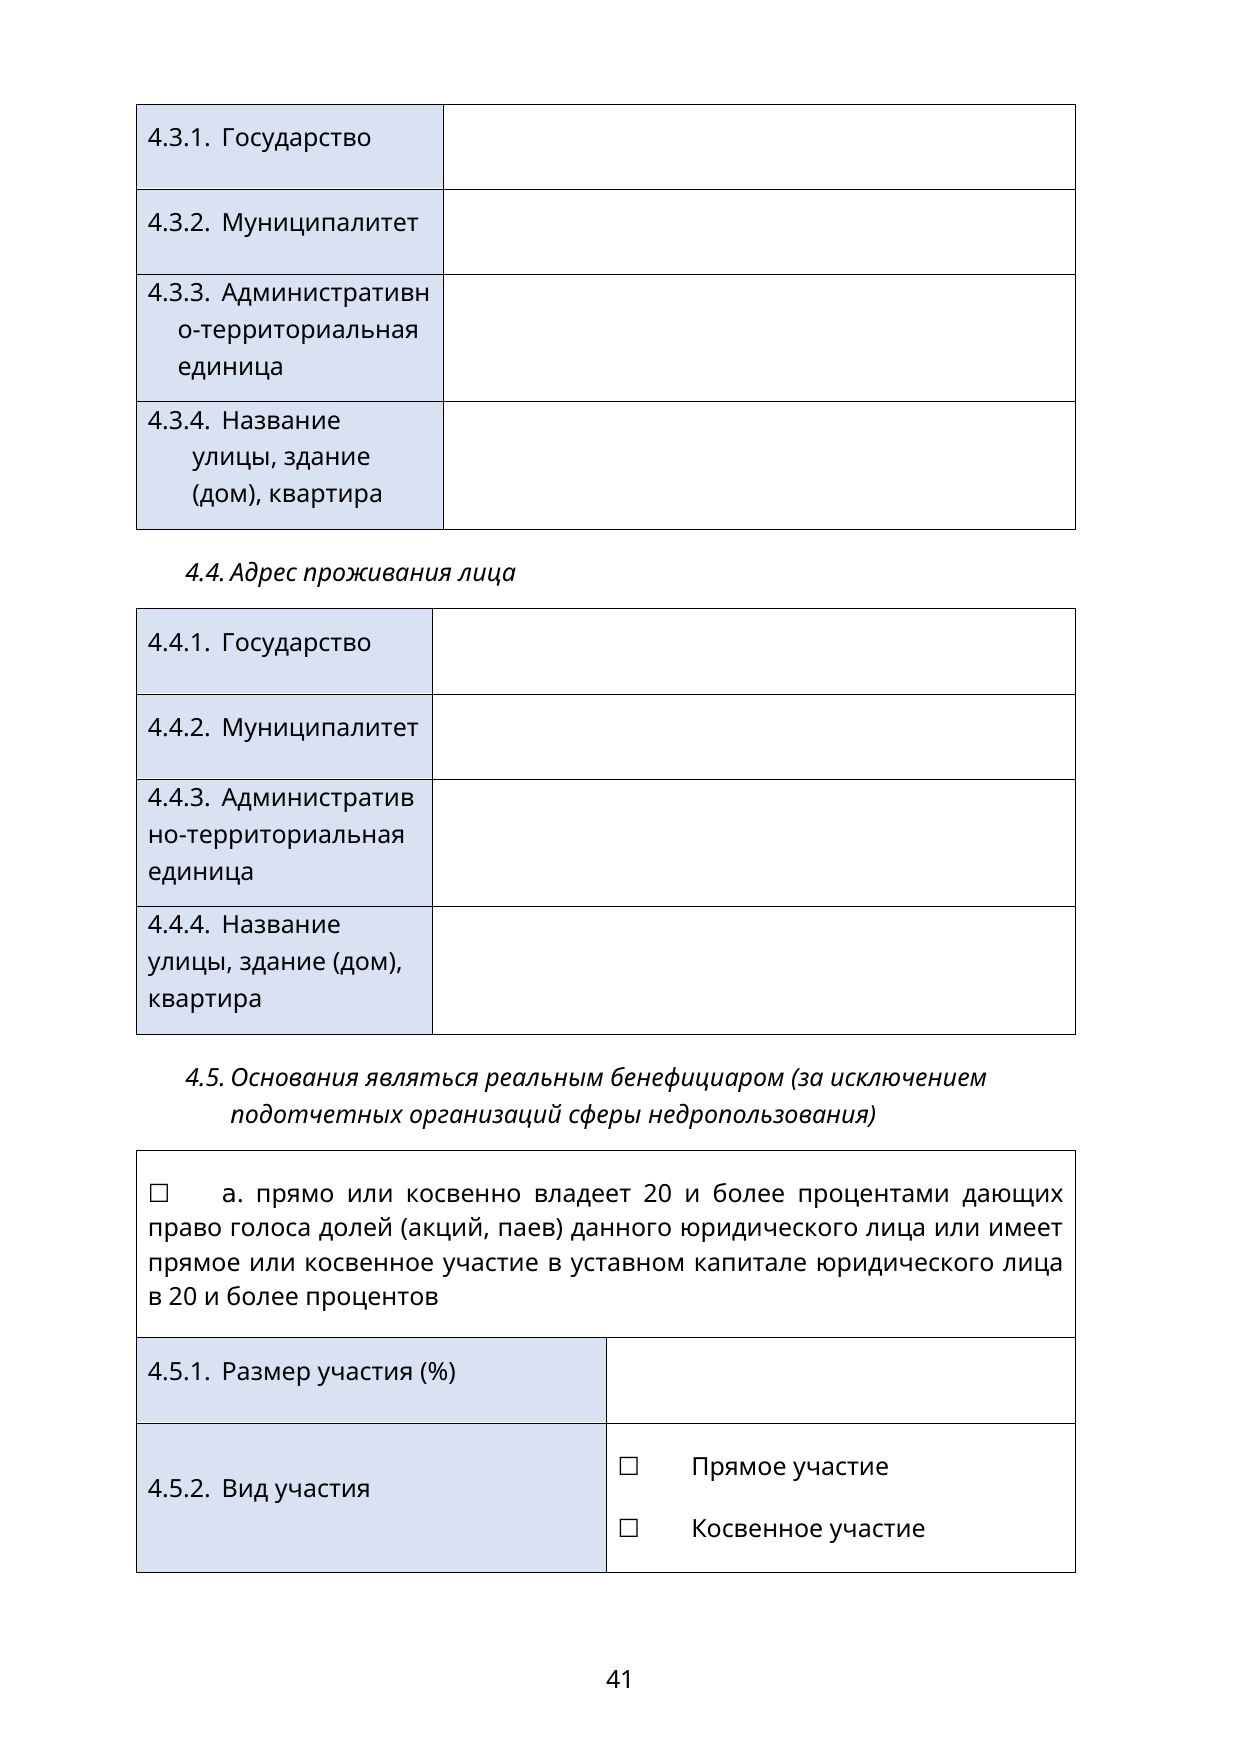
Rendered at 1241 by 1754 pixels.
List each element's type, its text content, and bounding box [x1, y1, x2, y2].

table_header [433, 609, 1075, 693]
table_cell [444, 275, 1075, 401]
table_header Государство [137, 105, 443, 188]
table_cell [433, 907, 1075, 1034]
table_header Государство [137, 609, 432, 693]
table_cell [607, 1338, 1075, 1422]
table_cell [444, 402, 1075, 529]
table_cell Муниципалитет [137, 695, 432, 778]
table_cell [444, 190, 1075, 274]
table_cell Муниципалитет [137, 190, 443, 274]
list Адрес проживания лица [185, 555, 1092, 589]
table_cell [433, 695, 1075, 778]
table_header а. прямо или косвенно владеет 20 и более процентами дающих право голоса долей (акций, паев) данного юридического лица или имеет прямое или косвенное участие в уставном капитале юридического лица в 20 и более процентов [137, 1151, 1075, 1337]
table_cell Название улицы, здание (дом), квартира [137, 907, 432, 1034]
table_cell Административно-территориальная единица [137, 275, 443, 401]
table_cell Размер участия (%) [137, 1338, 606, 1422]
table_cell Прямое участие Косвенное участие [607, 1424, 1075, 1572]
list Основания являться реальным бенефициаром (за исключением подотчетных организаций сферы недропользования) [185, 1060, 1092, 1131]
table_cell Вид участия [137, 1424, 606, 1572]
table_cell [433, 780, 1075, 906]
table_cell Название улицы, здание (дом), квартира [137, 402, 443, 529]
table_cell Административно-территориальная единица [137, 780, 432, 906]
table_header [444, 105, 1075, 188]
